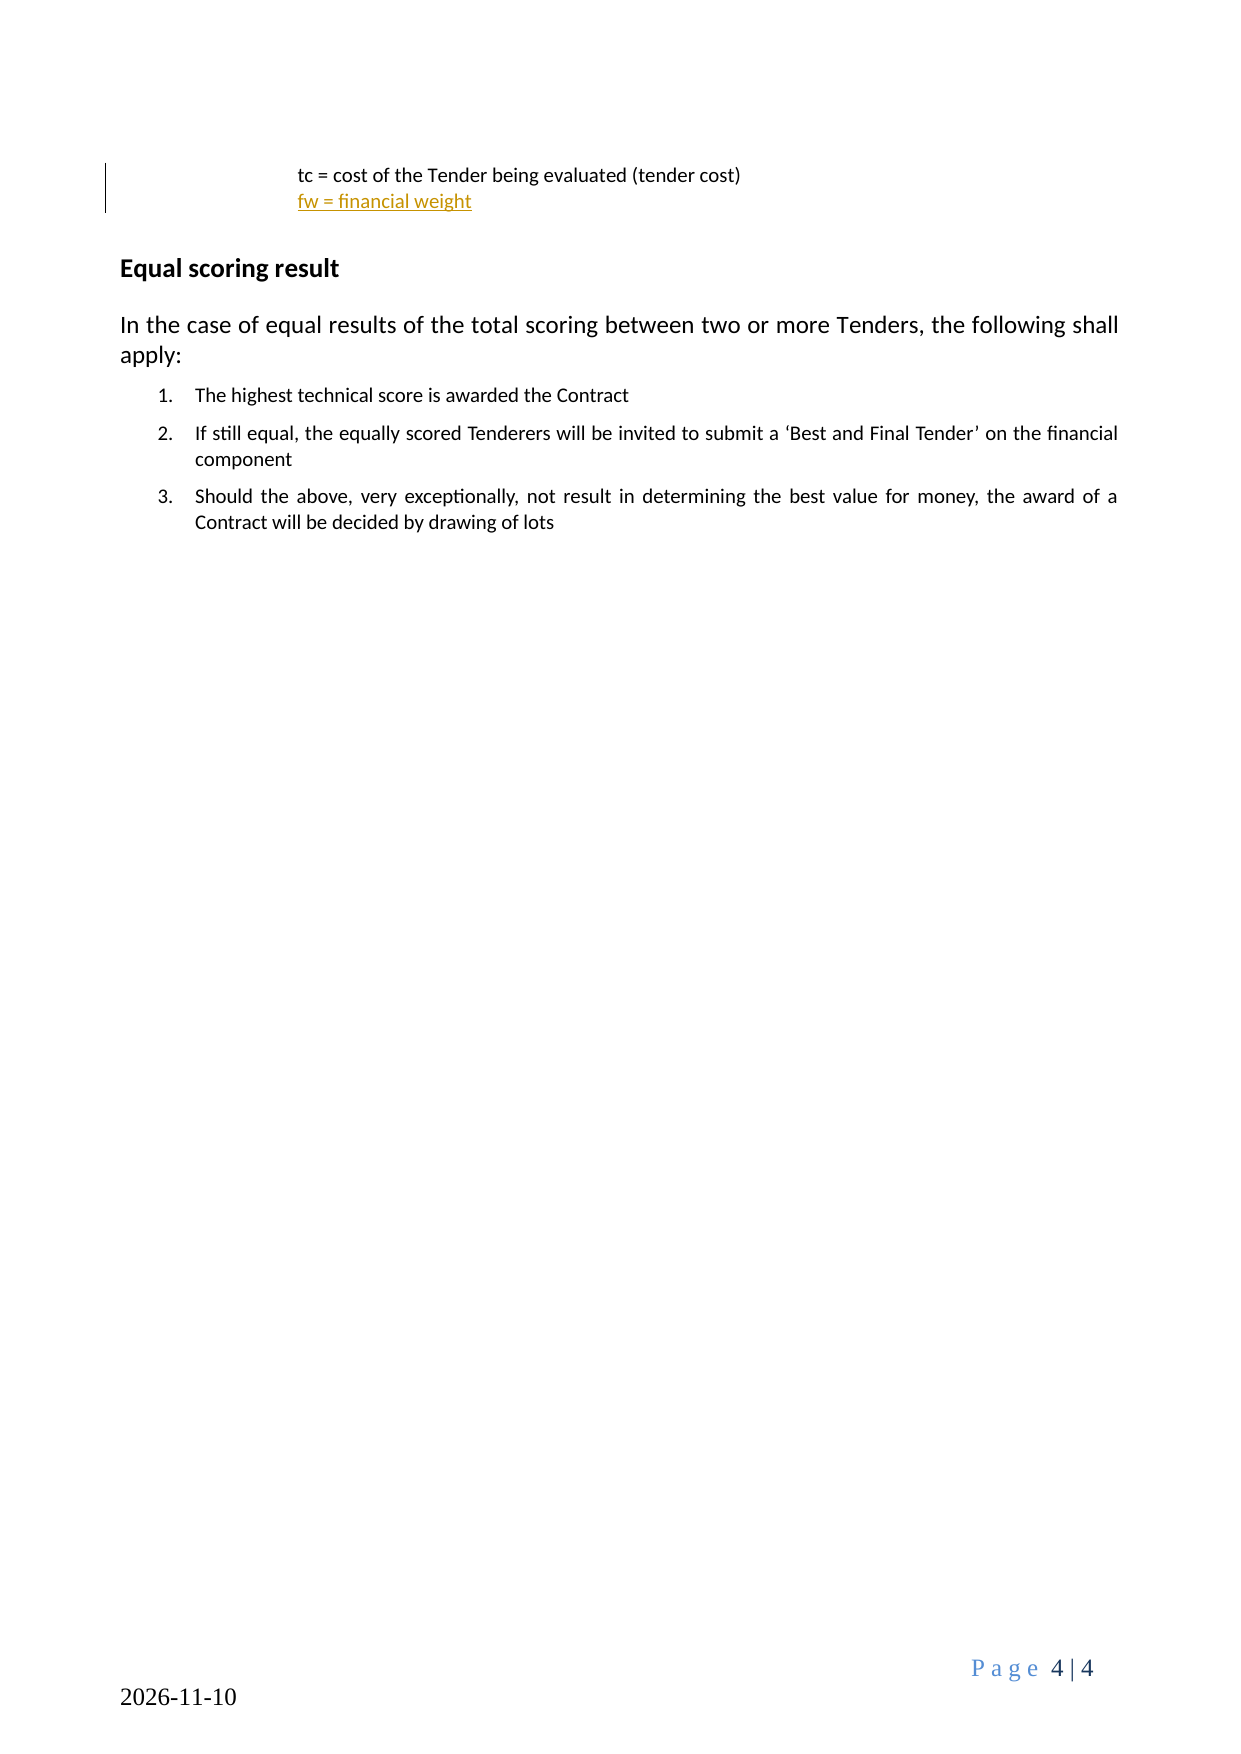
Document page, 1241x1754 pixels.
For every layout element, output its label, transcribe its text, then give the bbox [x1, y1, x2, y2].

text In the case of equal results of the total scoring between two or more Tenders, the following shall apply: [120, 309, 1120, 370]
list The highest technical score is awarded the Contract [157, 382, 1120, 408]
list If still equal, the equally scored Tenderers will be invited to submit a ‘Best and Final Tender’ on the financial component [157, 420, 1120, 471]
subtitle Equal scoring result [120, 251, 1120, 284]
list Should the above, very exceptionally, not result in determining the best value for money, the award of a Contract will be decided by drawing of lots [157, 484, 1120, 534]
text tc = cost of the Tender being evaluated (tender cost) [297, 162, 1120, 188]
